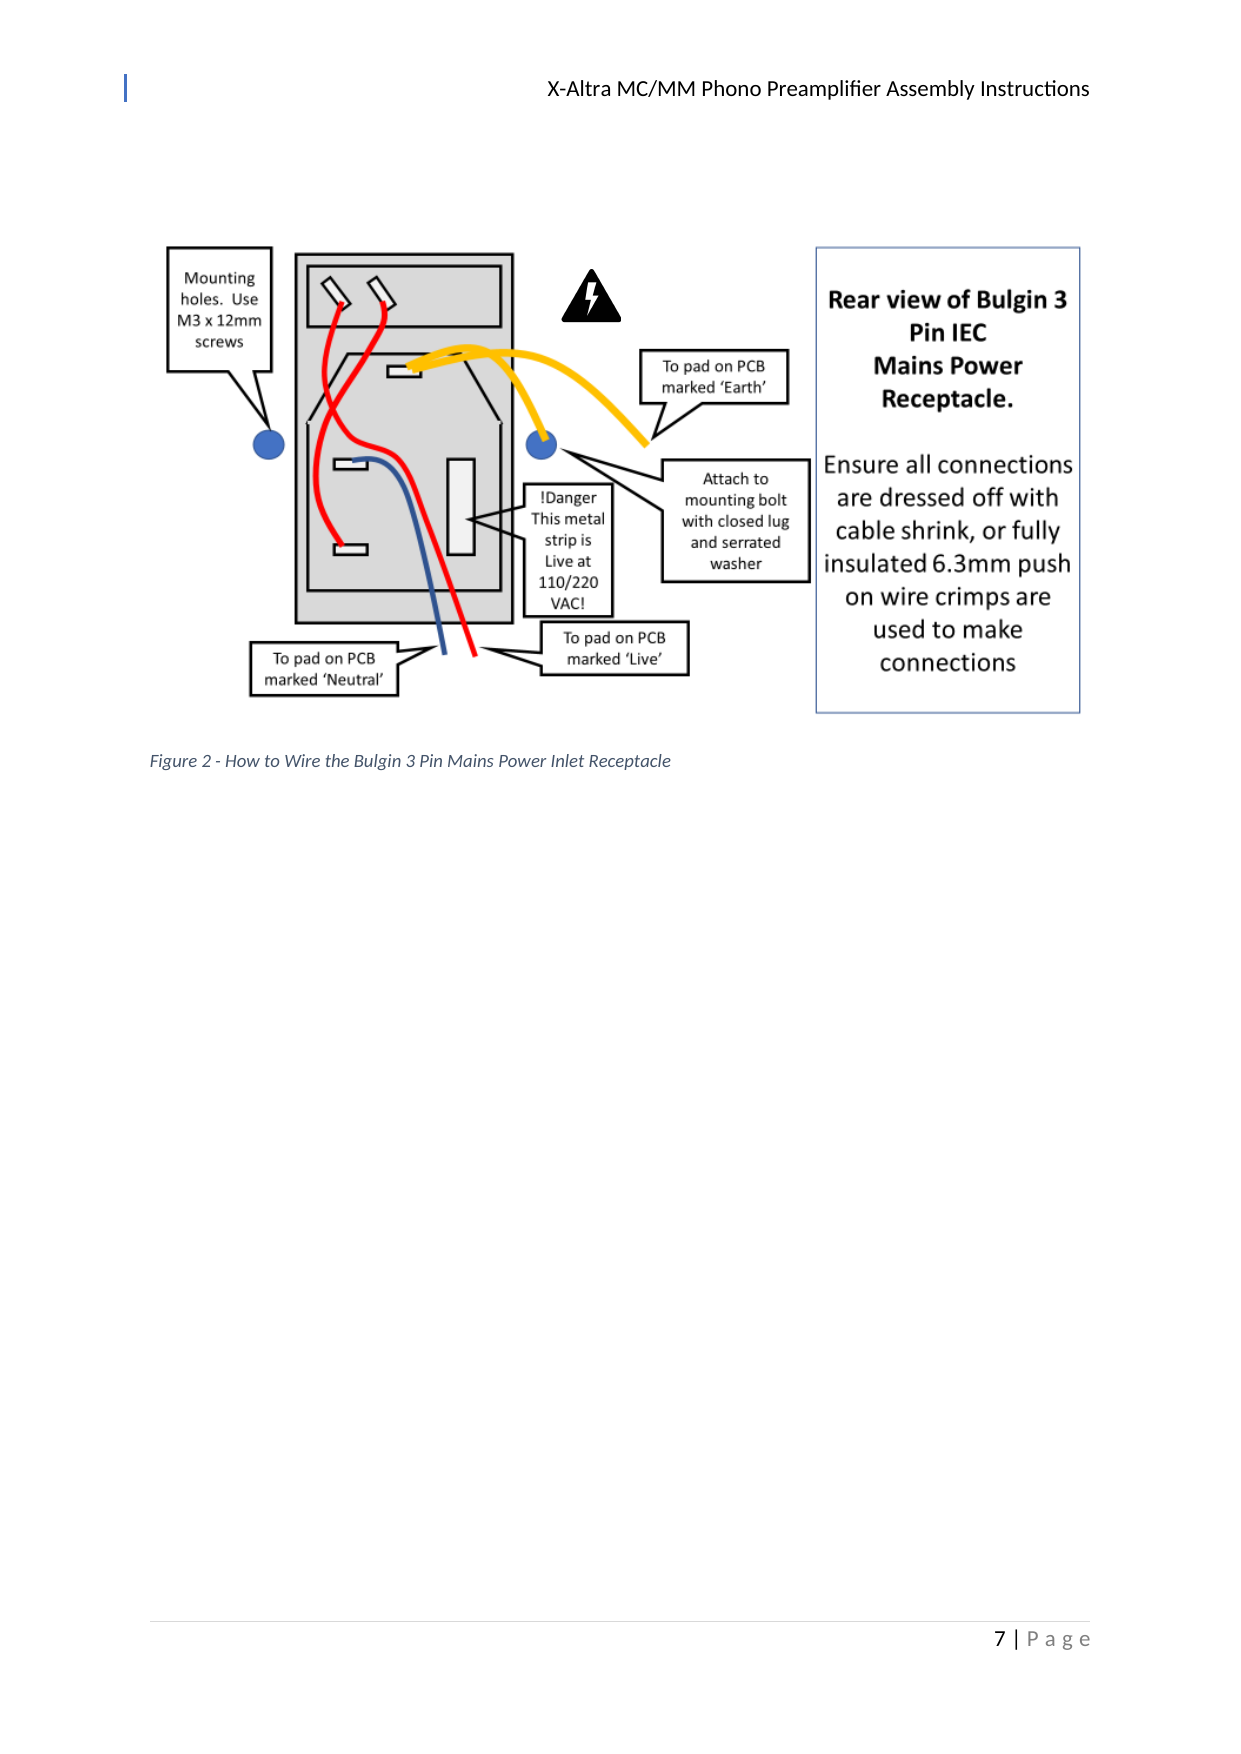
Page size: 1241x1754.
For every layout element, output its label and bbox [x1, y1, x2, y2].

picture [150, 211, 1087, 736]
